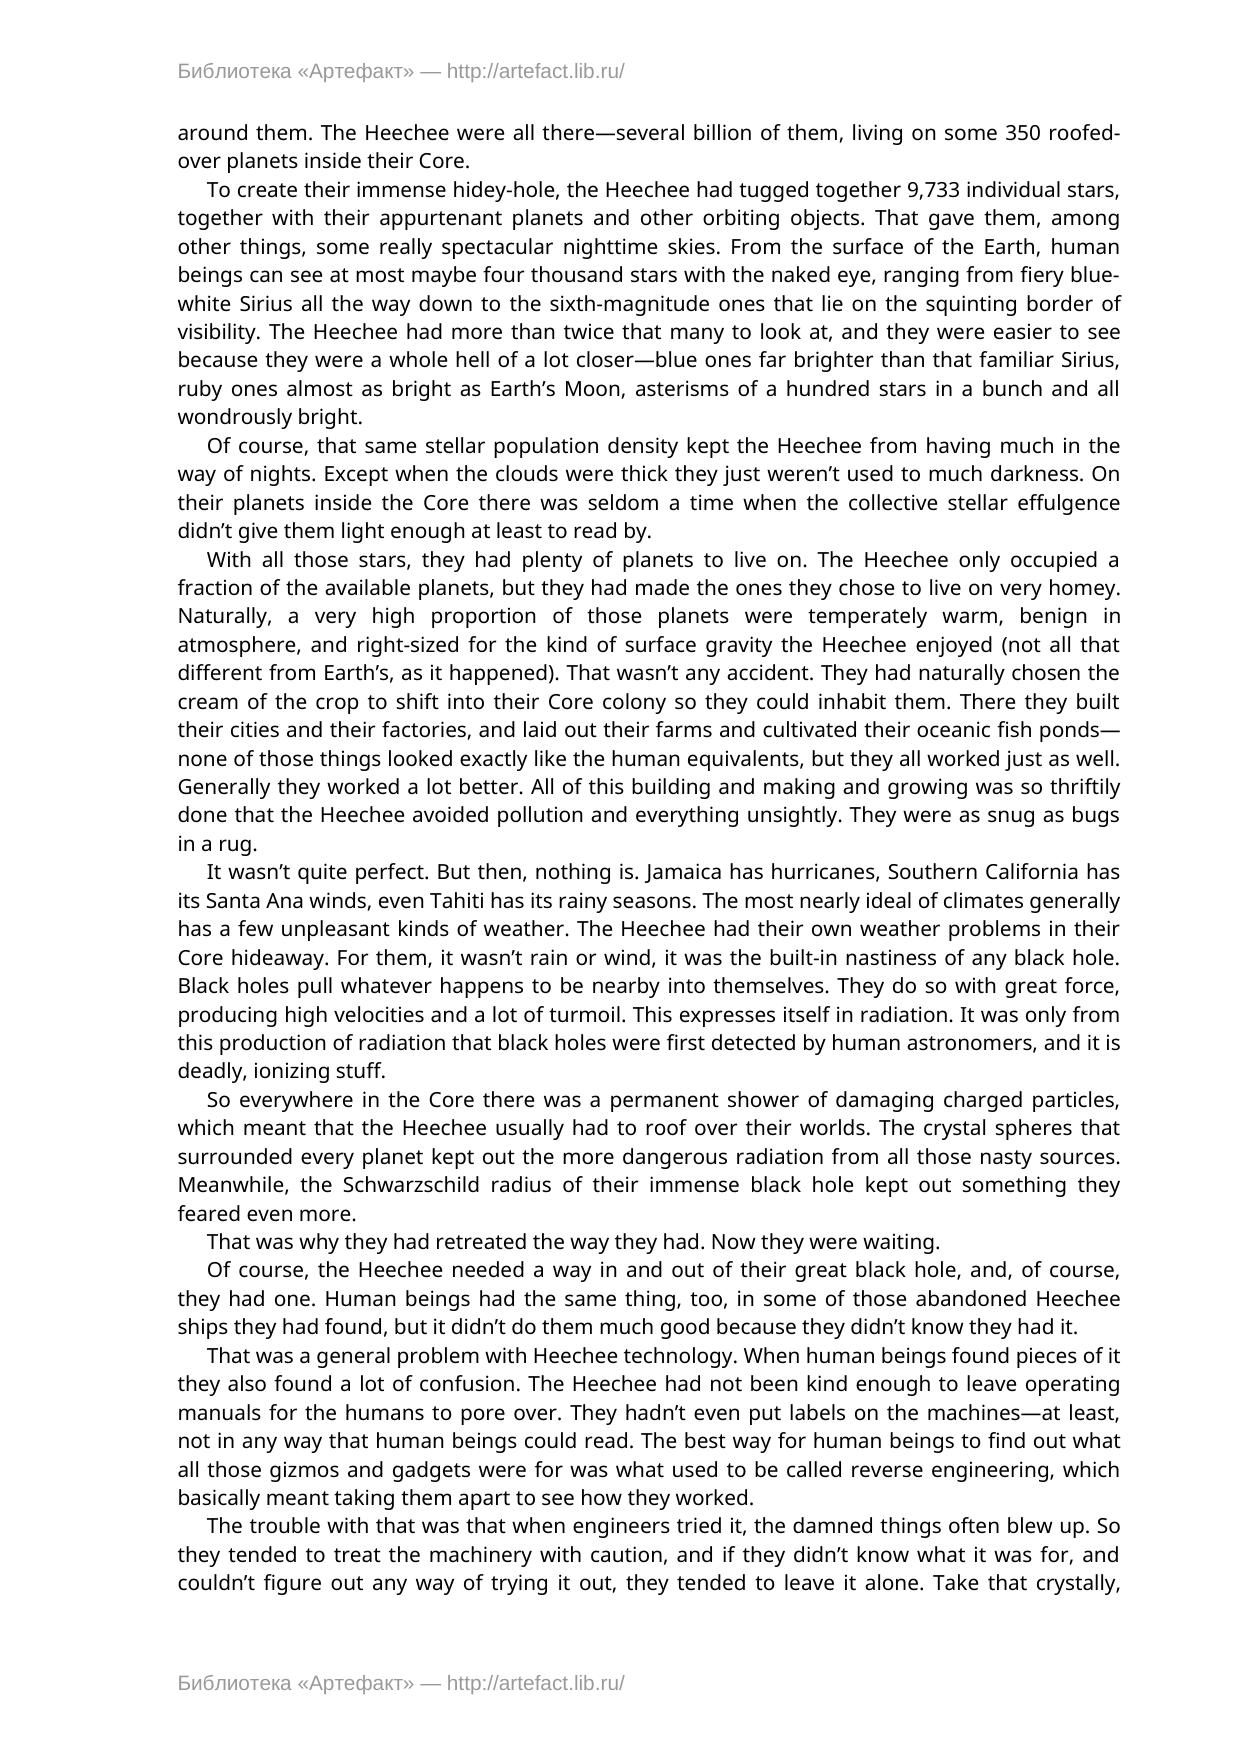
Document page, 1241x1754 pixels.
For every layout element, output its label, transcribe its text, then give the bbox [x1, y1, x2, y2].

text It wasn’t quite perfect. But then, nothing is. Jamaica has hurricanes, Southern California has its Santa Ana winds, even Tahiti has its rainy seasons. The most nearly ideal of climates generally has a few unpleasant kinds of weather. The Heechee had their own weather problems in their Core hideaway. For them, it wasn’t rain or wind, it was the built-in nastiness of any black hole. Black holes pull whatever happens to be nearby into themselves. They do so with great force, producing high velocities and a lot of turmoil. This expresses itself in radiation. It was only from this production of radiation that black holes were first detected by human astronomers, and it is deadly, ionizing stuff. [177, 857, 1122, 1085]
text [177, 1512, 1122, 1597]
text So everywhere in the Core there was a permanent shower of damaging charged particles, which meant that the Heechee usually had to roof over their worlds. The crystal spheres that surrounded every planet kept out the more dangerous radiation from all those nasty sources. Meanwhile, the Schwarzschild radius of their immense black hole kept out something they feared even more. [177, 1085, 1122, 1227]
text Of course, the Heechee needed a way in and out of their great black hole, and, of course, they had one. Human beings had the same thing, too, in some of those abandoned Heechee ships they had found, but it didn’t do them much good because they didn’t know they had it. [177, 1256, 1122, 1341]
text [177, 118, 1122, 175]
text With all those stars, they had plenty of planets to live on. The Heechee only occupied a fraction of the available planets, but they had made the ones they chose to live on very homey. Naturally, a very high proportion of those planets were temperately warm, benign in atmosphere, and right-sized for the kind of surface gravity the Heechee enjoyed (not all that different from Earth’s, as it happened). That wasn’t any accident. They had naturally chosen the cream of the crop to shift into their Core colony so they could inhabit them. There they built their cities and their factories, and laid out their farms and cultivated their oceanic fish ponds—none of those things looked exactly like the human equivalents, but they all worked just as well. Generally they worked a lot better. All of this building and making and growing was so thriftily done that the Heechee avoided pollution and everything unsightly. They were as snug as bugs in a rug. [177, 545, 1122, 857]
text That was a general problem with Heechee technology. When human beings found pieces of it they also found a lot of confusion. The Heechee had not been kind enough to leave operating manuals for the humans to pore over. They hadn’t even put labels on the machines—at least, not in any way that human beings could read. The best way for human beings to find out what all those gizmos and gadgets were for was what used to be called reverse engineering, which basically meant taking them apart to see how they worked. [177, 1341, 1122, 1512]
text That was why they had retreated the way they had. Now they were waiting. [177, 1227, 1122, 1256]
text Of course, that same stellar population density kept the Heechee from having much in the way of nights. Except when the clouds were thick they just weren’t used to much darkness. On their planets inside the Core there was seldom a time when the collective stellar effulgence didn’t give them light enough at least to read by. [177, 431, 1122, 545]
text To create their immense hidey-hole, the Heechee had tugged together 9,733 individual stars, together with their appurtenant planets and other orbiting objects. That gave them, among other things, some really spectacular nighttime skies. From the surface of the Earth, human beings can see at most maybe four thousand stars with the naked eye, ranging from fiery blue-white Sirius all the way down to the sixth-magnitude ones that lie on the squinting border of visibility. The Heechee had more than twice that many to look at, and they were easier to see because they were a whole hell of a lot closer—blue ones far brighter than that familiar Sirius, ruby ones almost as bright as Earth’s Moon, asterisms of a hundred stars in a bunch and all wondrously bright. [177, 175, 1122, 431]
